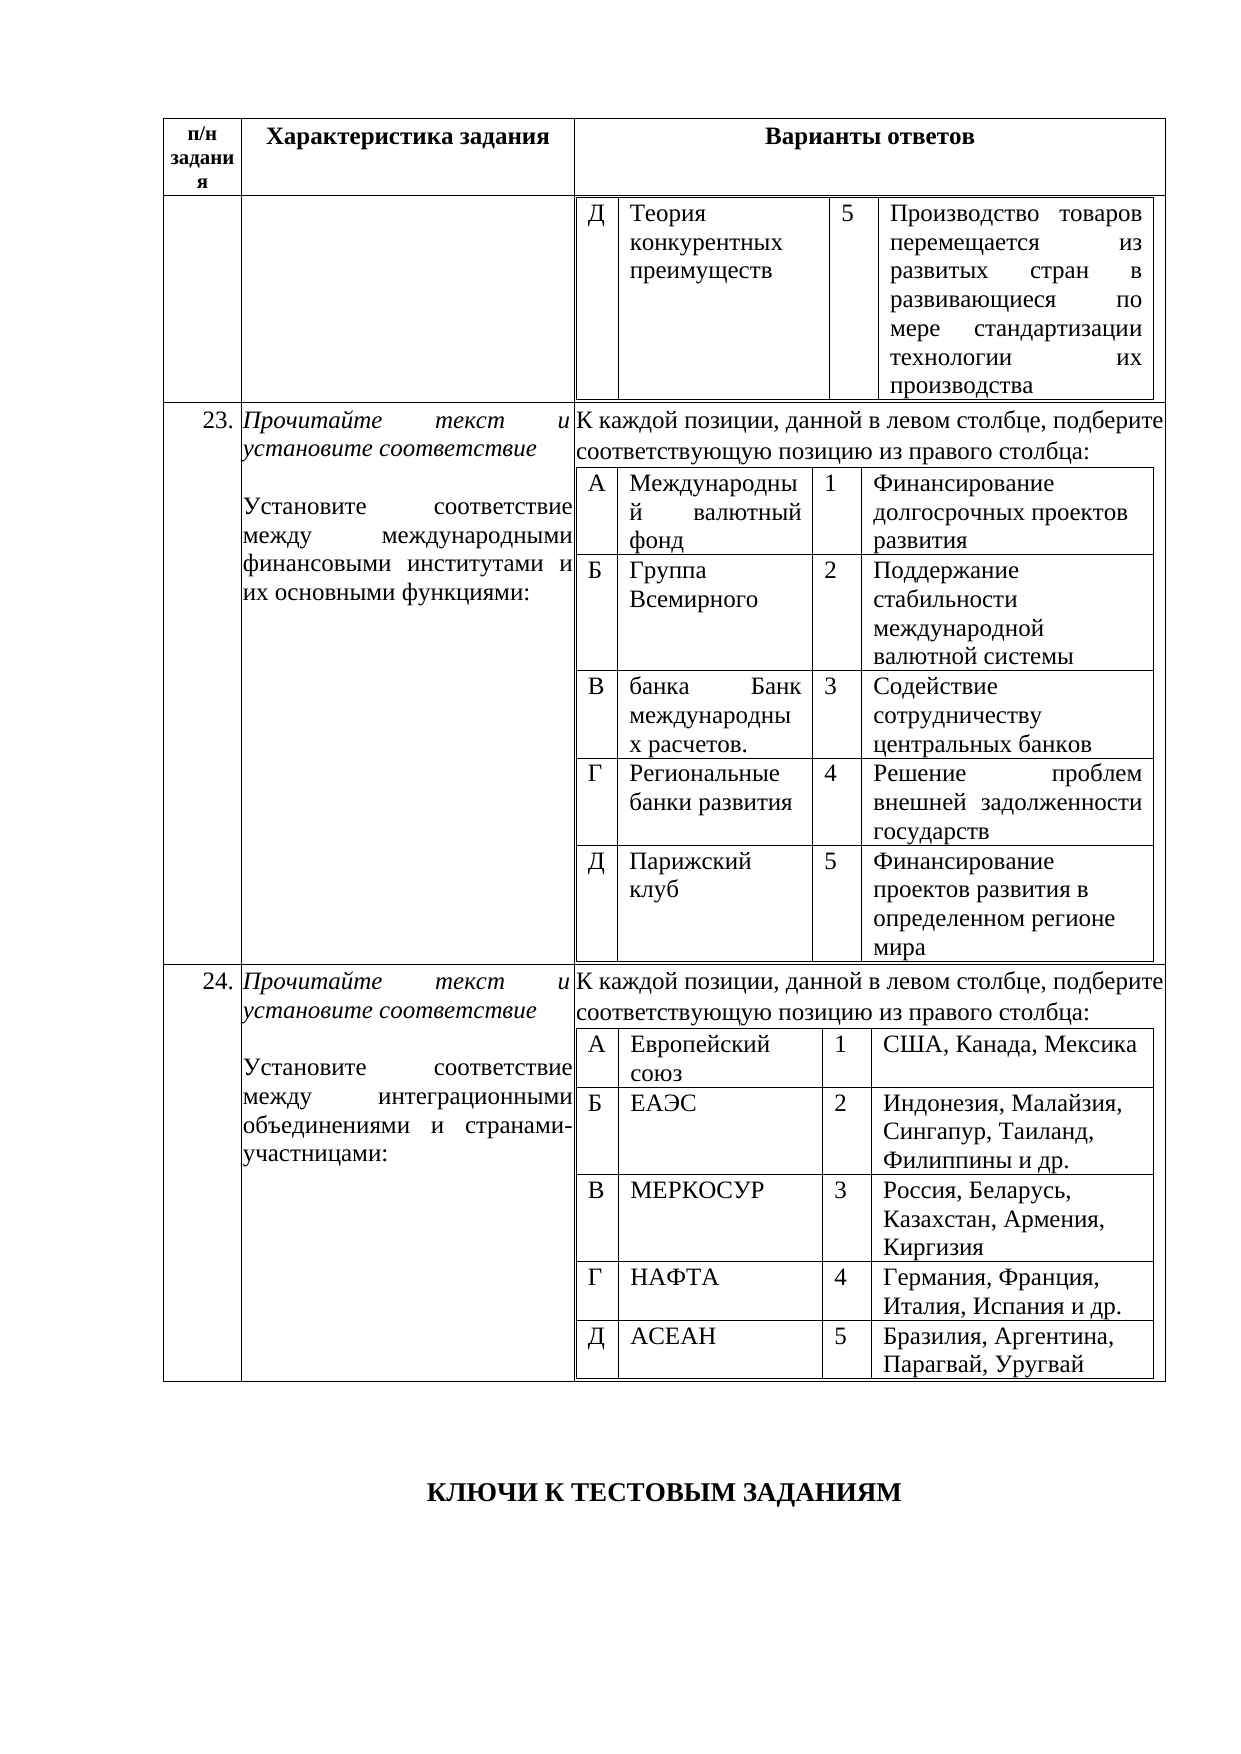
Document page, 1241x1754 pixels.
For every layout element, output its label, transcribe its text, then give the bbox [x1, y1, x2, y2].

table_cell [164, 196, 241, 402]
table_header Варианты ответов [575, 119, 1165, 194]
table_cell Прочитайте текст и установите соответствие Установите соответствие между международными финансовыми институтами и их основными функциями: [242, 403, 574, 963]
text КЛЮЧИ К ТЕСТОВЫМ ЗАДАНИЯМ [177, 1476, 1152, 1507]
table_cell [575, 196, 1165, 402]
table_cell [164, 965, 241, 1381]
table_cell К каждой позиции, данной в левом столбце, подберите соответствующую позицию из правого столбца: [575, 965, 1165, 1381]
table_cell [164, 403, 241, 963]
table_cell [242, 196, 574, 402]
table_header п/н задания [164, 119, 241, 194]
table_cell К каждой позиции, данной в левом столбце, подберите соответствующую позицию из правого столбца: [575, 403, 1165, 963]
table_header Характеристика задания [242, 119, 574, 194]
table_cell Прочитайте текст и установите соответствие Установите соответствие между интеграционными объединениями и странами-участницами: [242, 965, 574, 1381]
